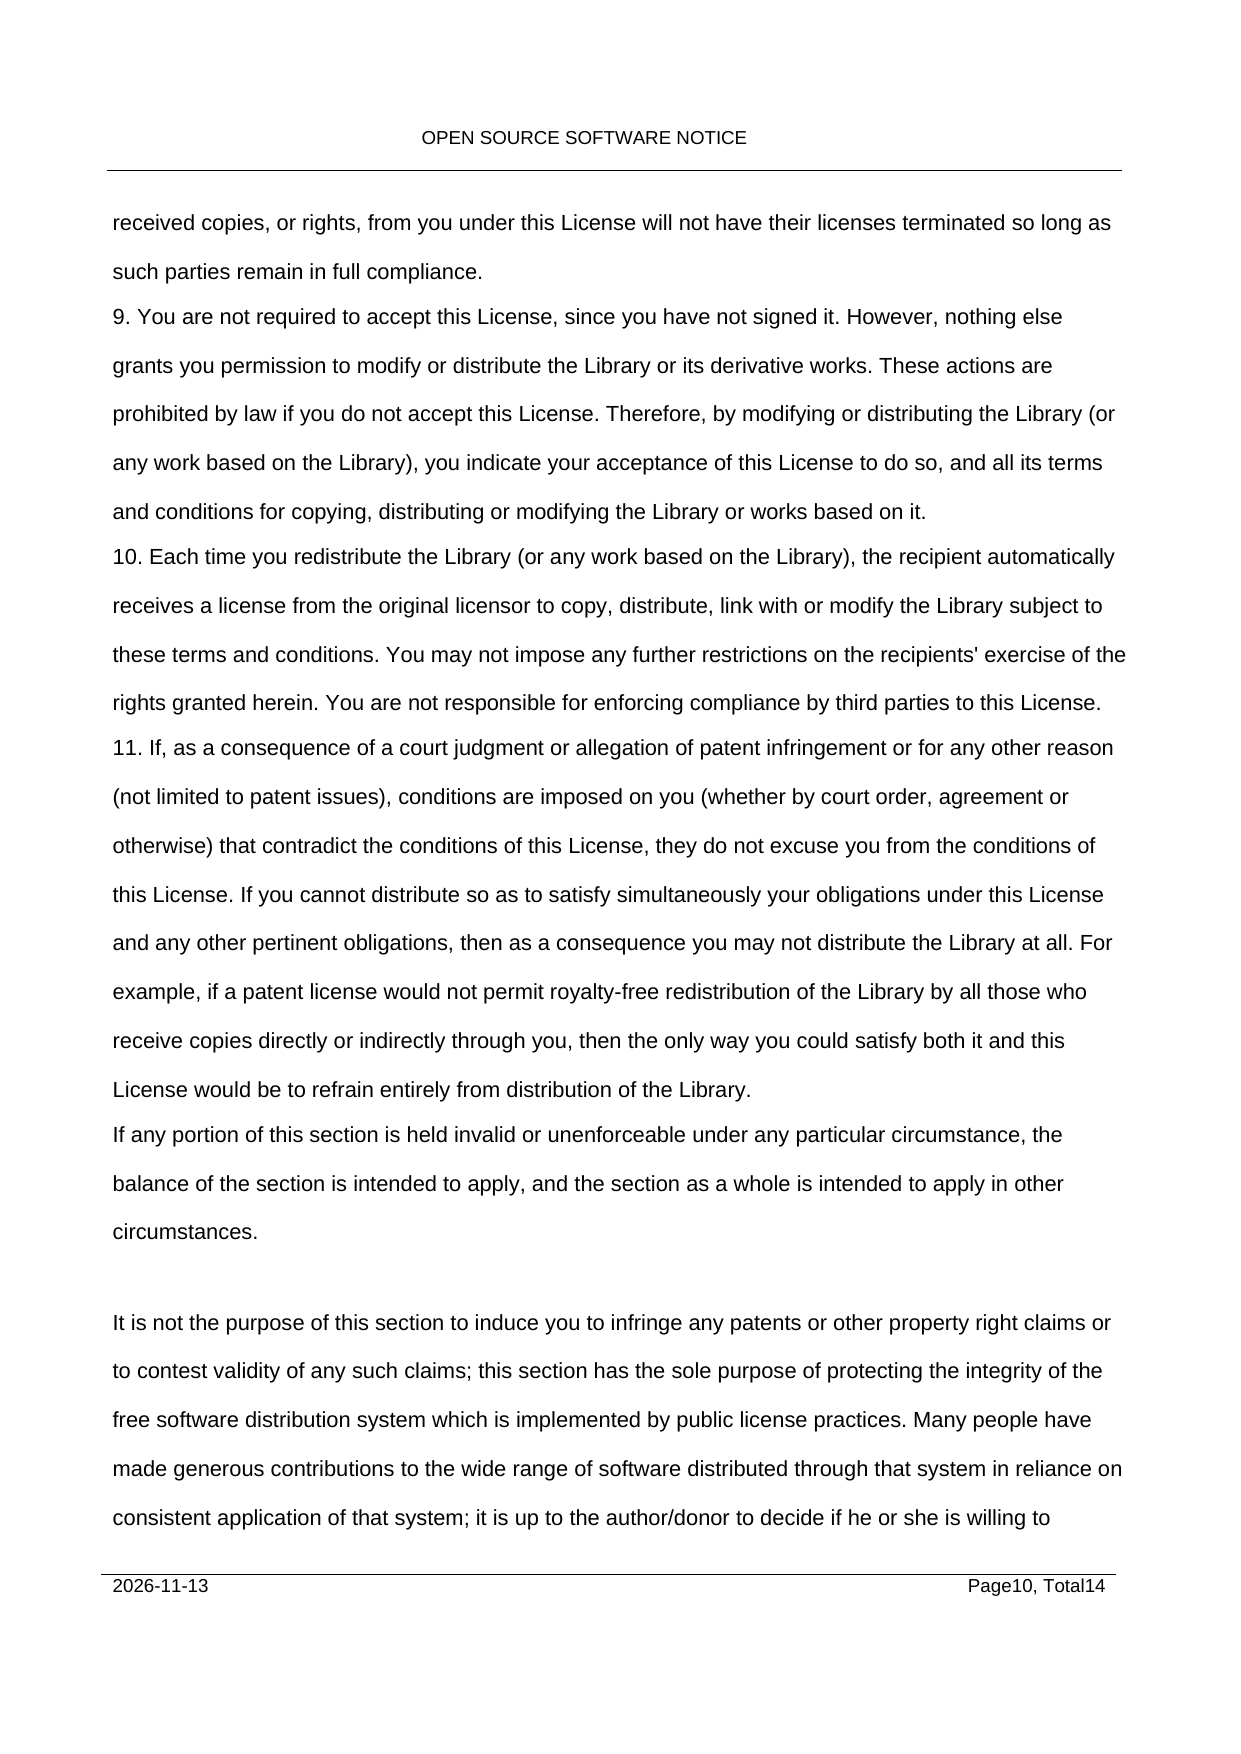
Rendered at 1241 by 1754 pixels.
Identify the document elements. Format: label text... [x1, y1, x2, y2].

text If any portion of this section is held invalid or unenforceable under any particular circumstance, the balance of the section is intended to apply, and the section as a whole is intended to apply in other circumstances. [112, 1118, 1128, 1248]
text 10. Each time you redistribute the Library (or any work based on the Library), the recipient automatically receives a license from the original licensor to copy, distribute, link with or modify the Library subject to these terms and conditions. You may not impose any further restrictions on the recipients' exercise of the rights granted herein. You are not responsible for enforcing compliance by third parties to this License. [112, 540, 1128, 719]
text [112, 1306, 1128, 1533]
text 9. You are not required to accept this License, since you have not signed it. However, nothing else grants you permission to modify or distribute the Library or its derivative works. These actions are prohibited by law if you do not accept this License. Therefore, by modifying or distributing the Library (or any work based on the Library), you indicate your acceptance of this License to do so, and all its terms and conditions for copying, distributing or modifying the Library or works based on it. [112, 300, 1128, 528]
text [112, 206, 1128, 288]
text 11. If, as a consequence of a court judgment or allegation of patent infringement or for any other reason (not limited to patent issues), conditions are imposed on you (whether by court order, agreement or otherwise) that contradict the conditions of this License, they do not excuse you from the conditions of this License. If you cannot distribute so as to satisfy simultaneously your obligations under this License and any other pertinent obligations, then as a consequence you may not distribute the Library at all. For example, if a patent license would not permit royalty-free redistribution of the Library by all those who receive copies directly or indirectly through you, then the only way you could satisfy both it and this License would be to refrain entirely from distribution of the Library. [112, 732, 1128, 1105]
